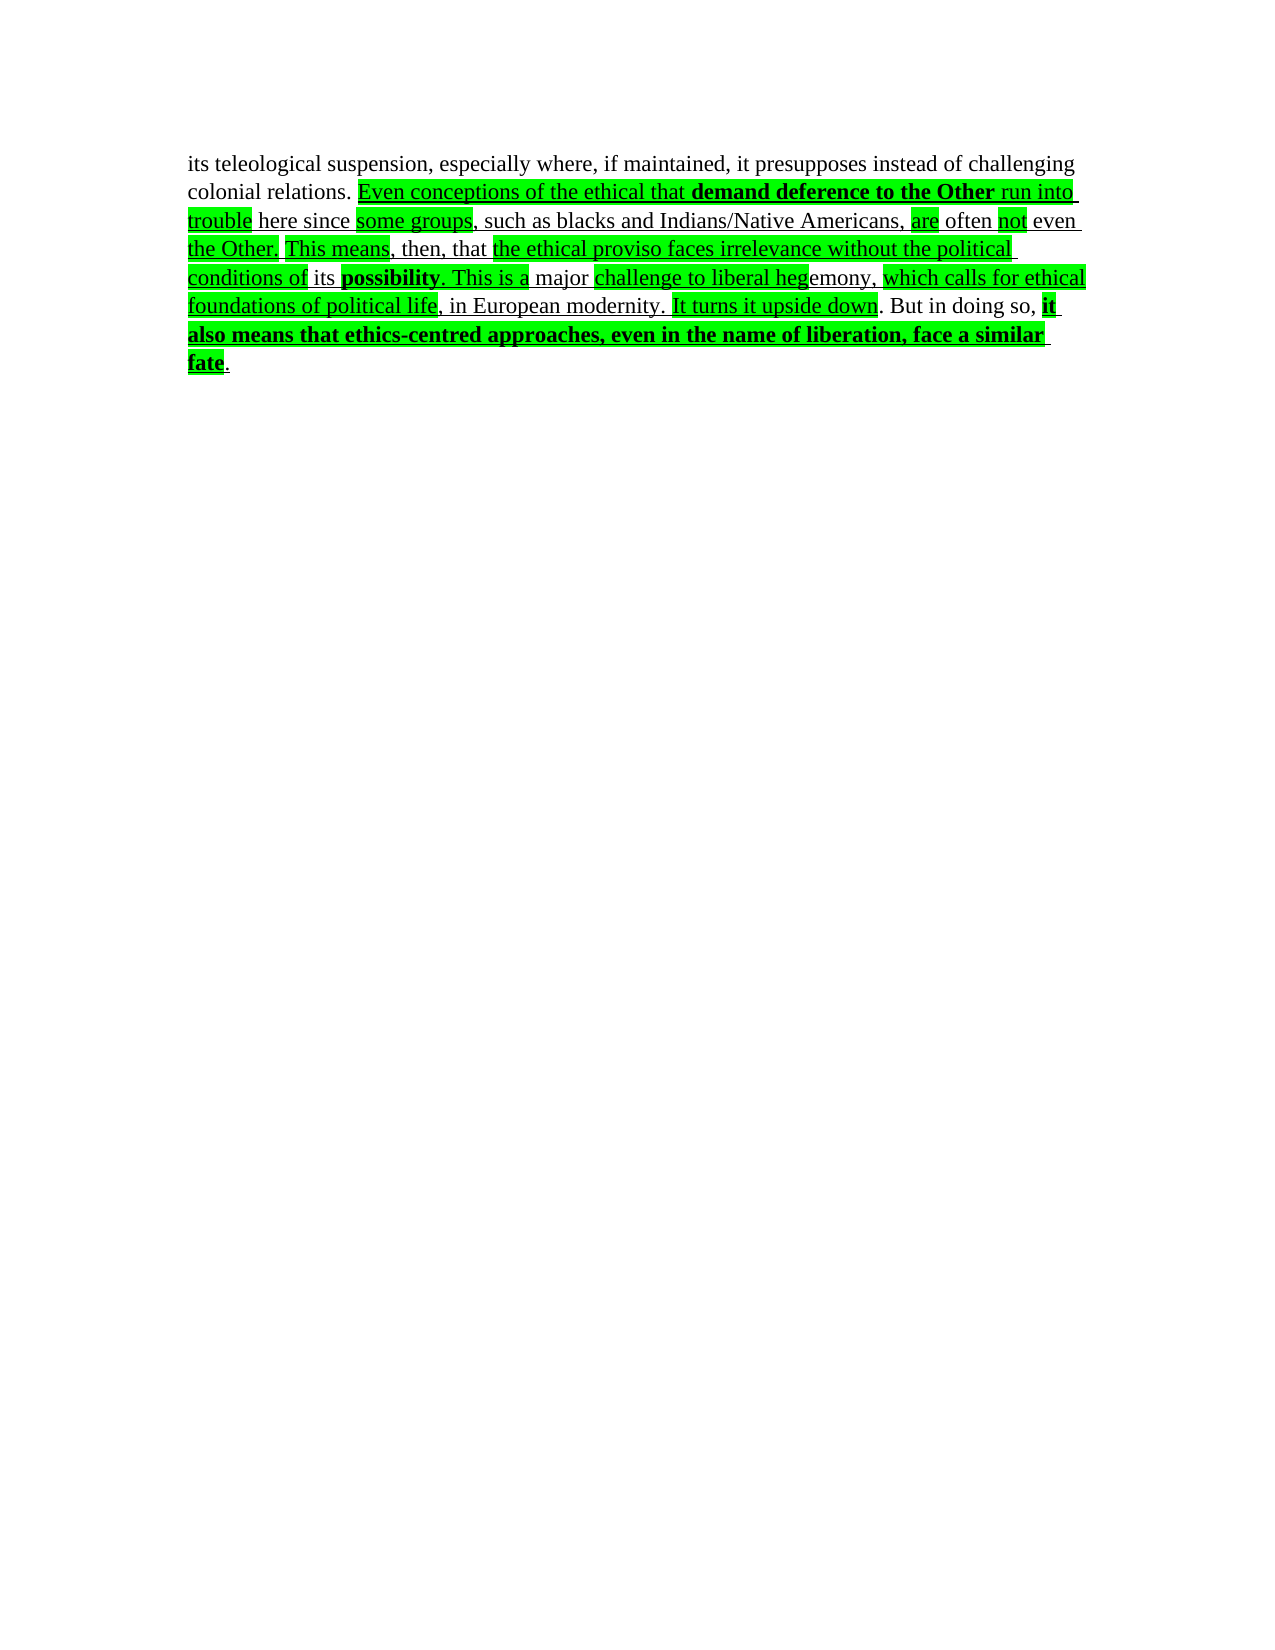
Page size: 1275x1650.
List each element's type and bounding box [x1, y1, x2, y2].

text [187, 150, 1087, 375]
